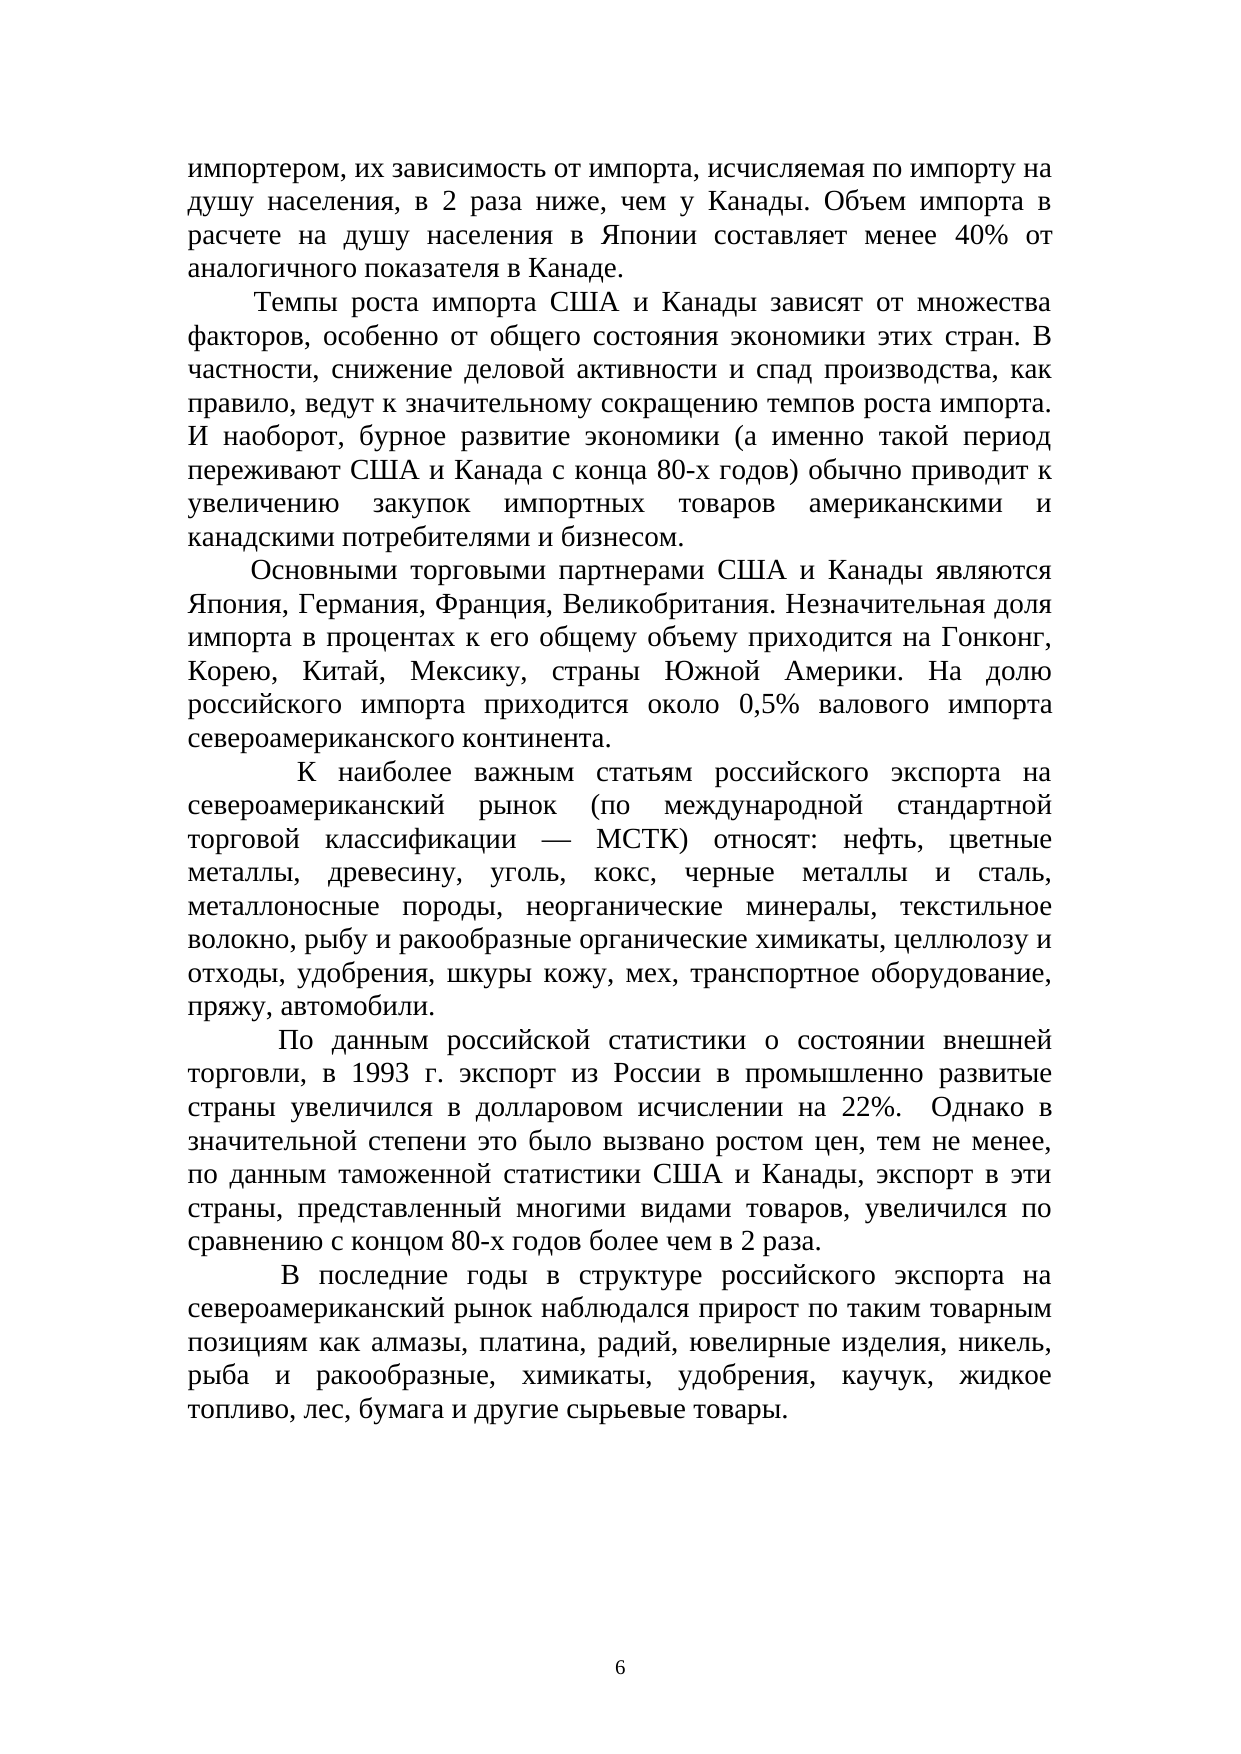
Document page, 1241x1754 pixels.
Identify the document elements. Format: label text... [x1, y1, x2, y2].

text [187, 150, 1053, 284]
text В последние годы в структуре российского экспорта на североамериканский рынок наблюдался прирост по таким товарным позициям как алмазы, платина, радий, ювелирные изделия, никель, рыба и ракообразные, химикаты, удобрения, каучук, жидкое топливо, лес, бумага и другие сырьевые товары. [187, 1257, 1053, 1424]
text По данным российской статистики о состоянии внешней торговли, в 1993 г. экспорт из России в промышленно развитые страны увеличился в долларовом исчислении на 22%. Однако в значительной степени это было вызвано ростом цен, тем не менее, по данным таможенной статистики США и Канады, экспорт в эти страны, представленный многими видами товаров, увеличился по сравнению с концом 80-х годов более чем в 2 раза. [187, 1022, 1053, 1257]
text Основными торговыми партнерами США и Канады являются Япония, Германия, Франция, Великобритания. Незначительная доля импорта в процентах к его общему объему приходится на Гонконг, Корею, Китай, Мексику, страны Южной Америки. На долю российского импорта приходится около 0,5% валового импорта североамериканского континента. [187, 552, 1053, 754]
text К наиболее важным статьям российского экспорта на североамериканский рынок (по международной стандартной торговой классификации — МСТК) относят: нефть, цветные металлы, древесину, уголь, кокс, черные металлы и сталь, металлоносные породы, неорганические минералы, текстильное волокно, рыбу и ракообразные органические химикаты, целлюлозу и отходы, удобрения, шкуры кожу, мех, транспортное оборудование, пряжу, автомобили. [187, 754, 1053, 1022]
text Темпы роста импорта США и Канады зависят от множества факторов, особенно от общего состояния экономики этих стран. В частности, снижение деловой активности и спад производства, как правило, ведут к значительному сокращению темпов роста импорта. И наоборот, бурное развитие экономики (а именно такой период переживают США и Канада с конца 80-х годов) обычно приводит к увеличению закупок импортных товаров американскими и канадскими потребителями и бизнесом. [187, 284, 1053, 552]
